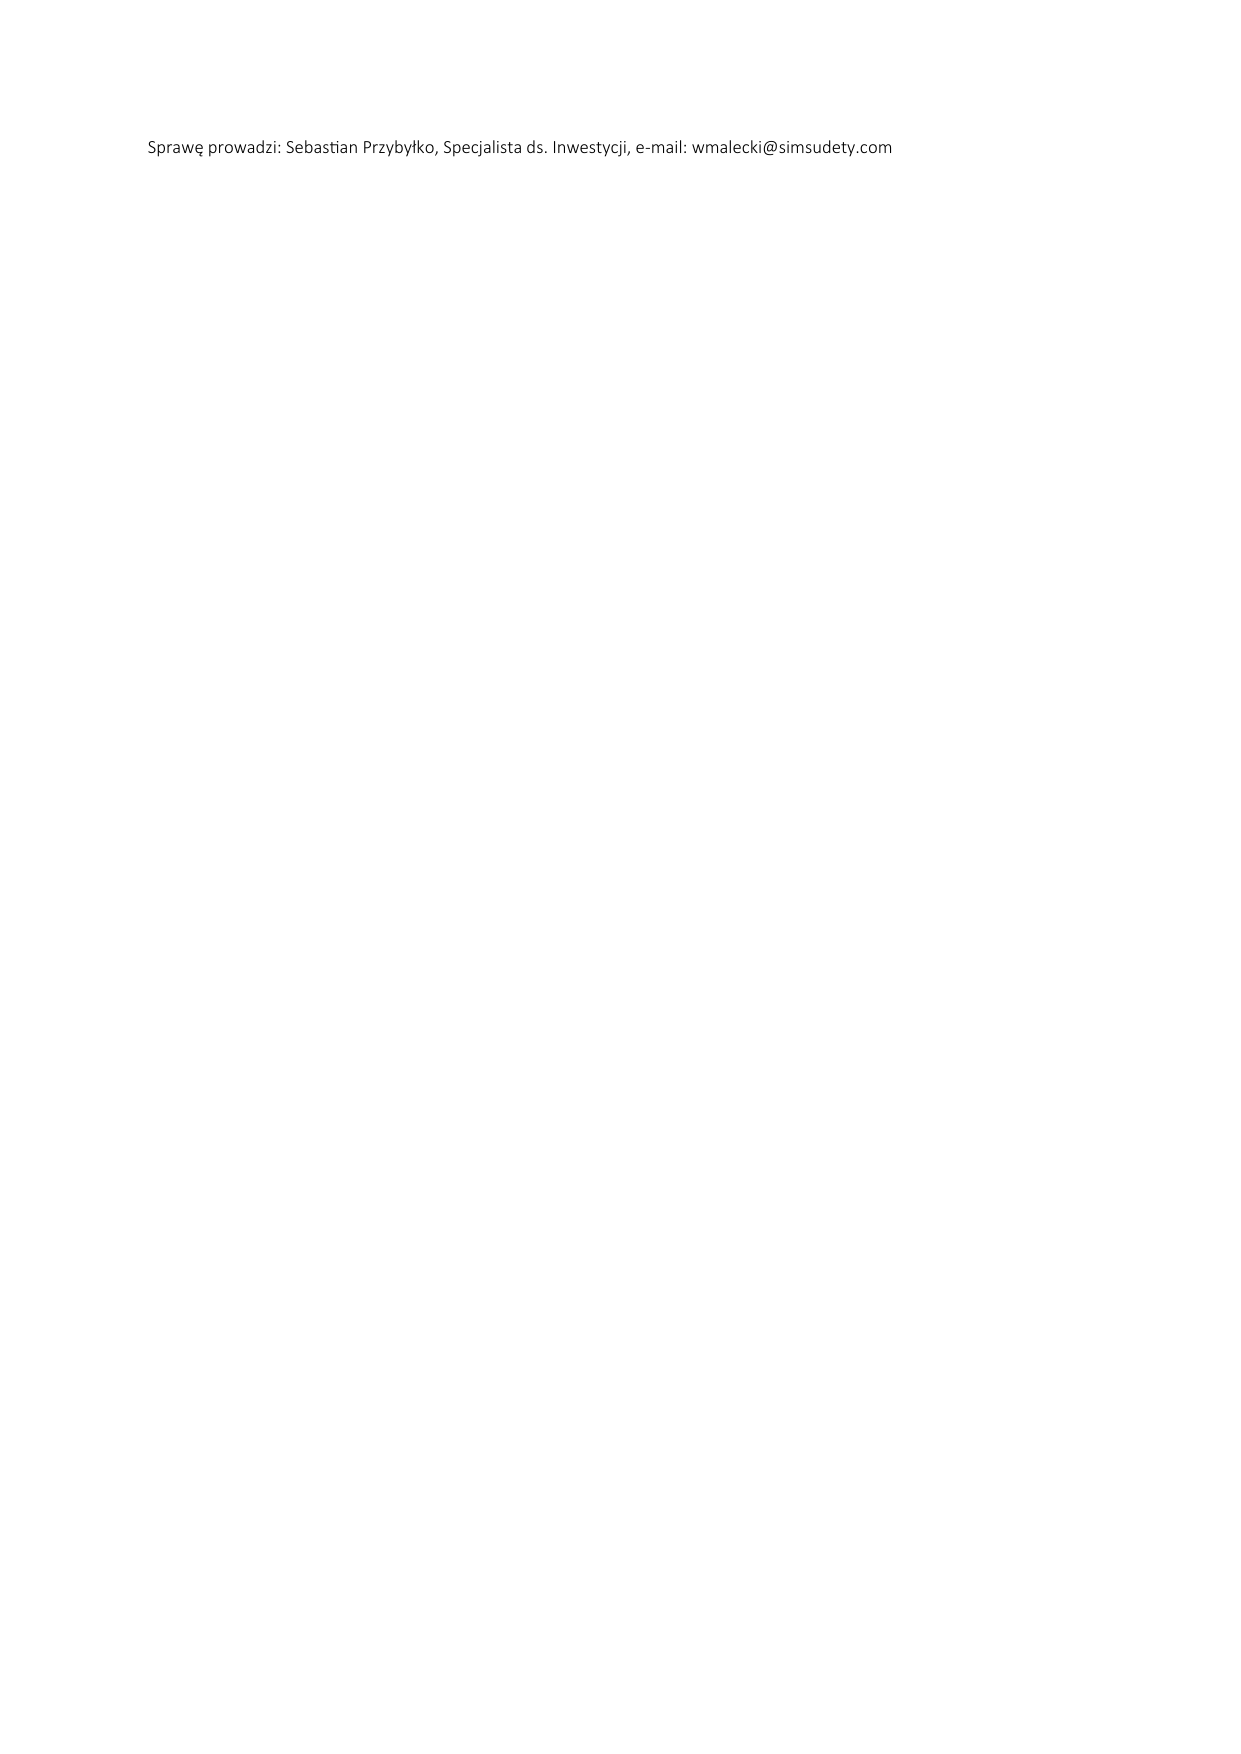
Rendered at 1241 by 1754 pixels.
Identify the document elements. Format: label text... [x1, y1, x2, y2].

text Sprawę prowadzi: Sebastian Przybyłko, Specjalista ds. Inwestycji, e-mail: wmalecki@simsudety.com [148, 135, 1093, 158]
